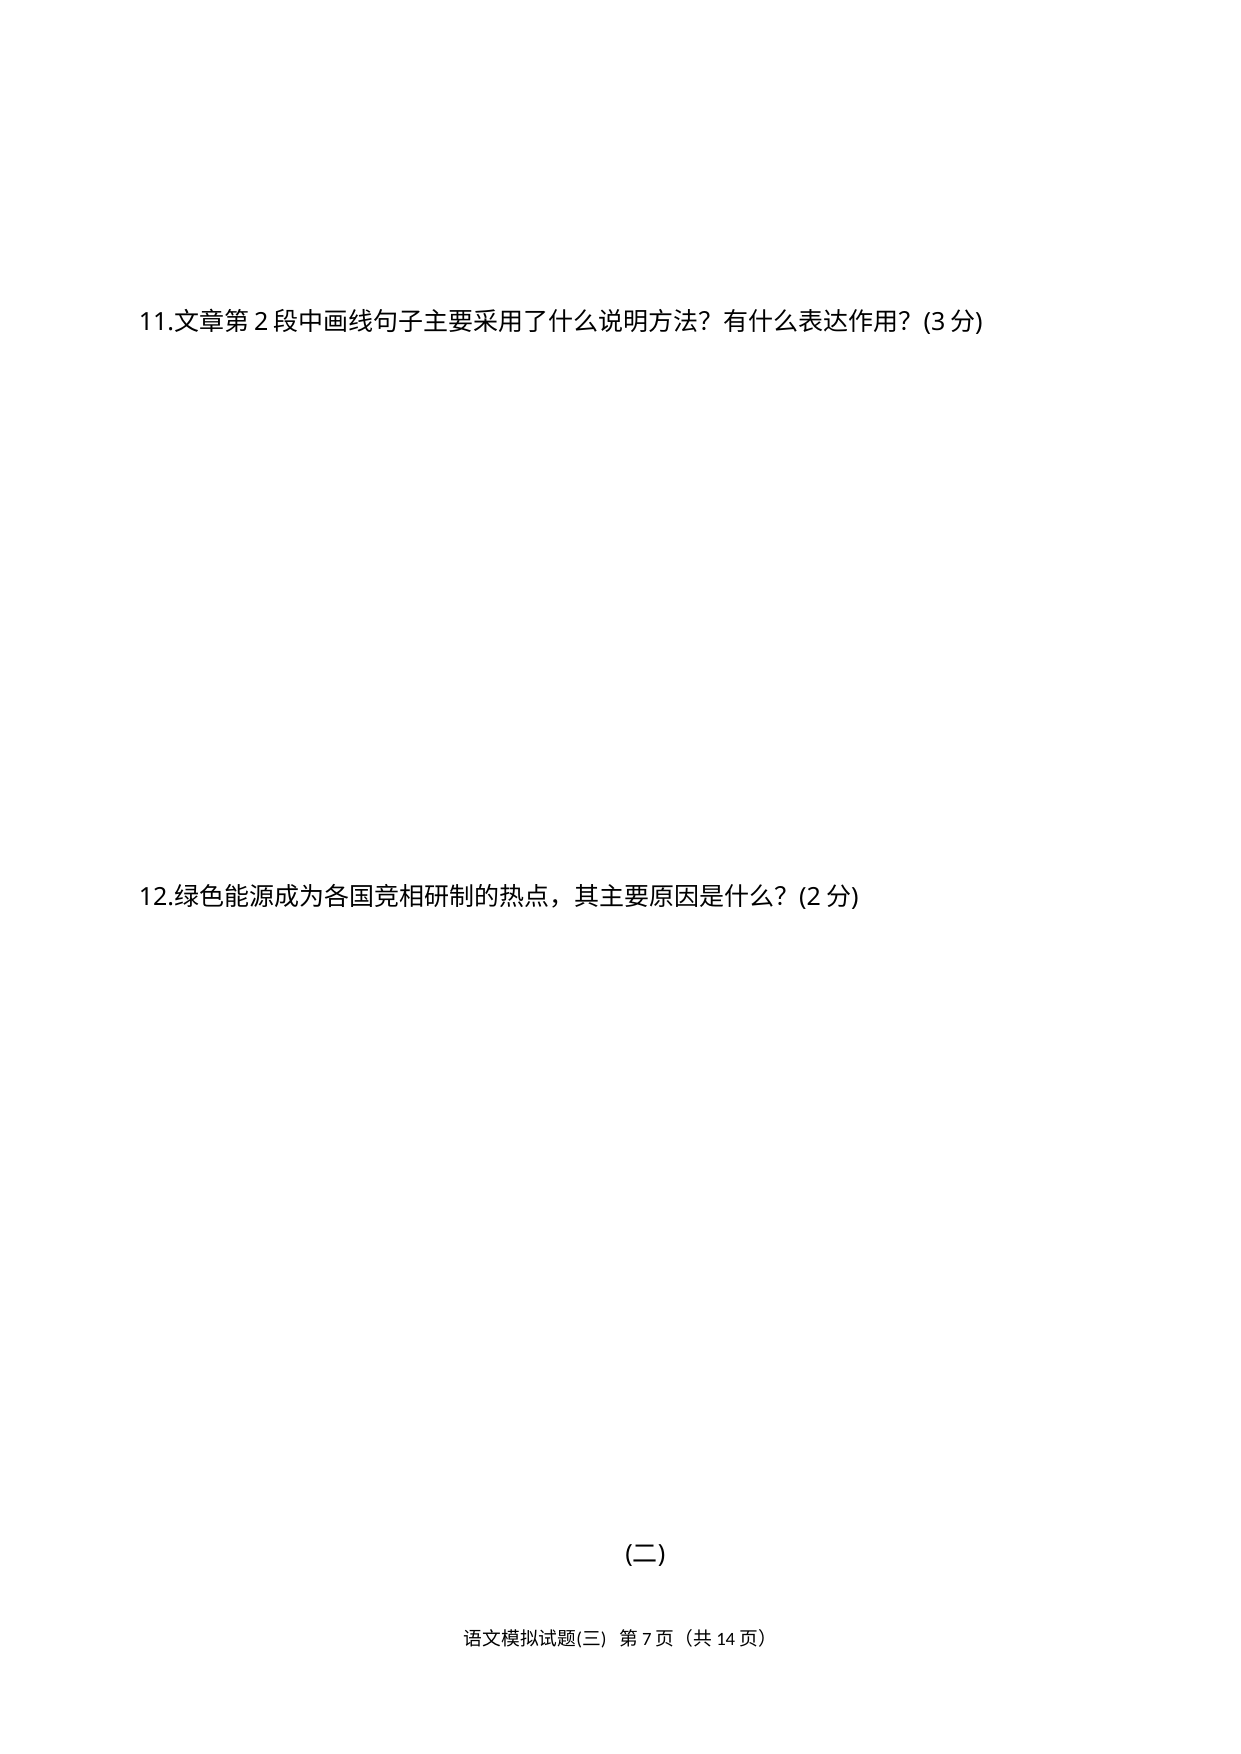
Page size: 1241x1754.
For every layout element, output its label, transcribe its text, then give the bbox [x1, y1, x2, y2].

text 12.绿色能源成为各国竞相研制的热点，其主要原因是什么？(2分) [89, 862, 1152, 927]
text (二) [89, 1519, 1152, 1584]
text 11.文章第2段中画线句子主要采用了什么说明方法？有什么表达作用？(3分) [89, 287, 1152, 352]
